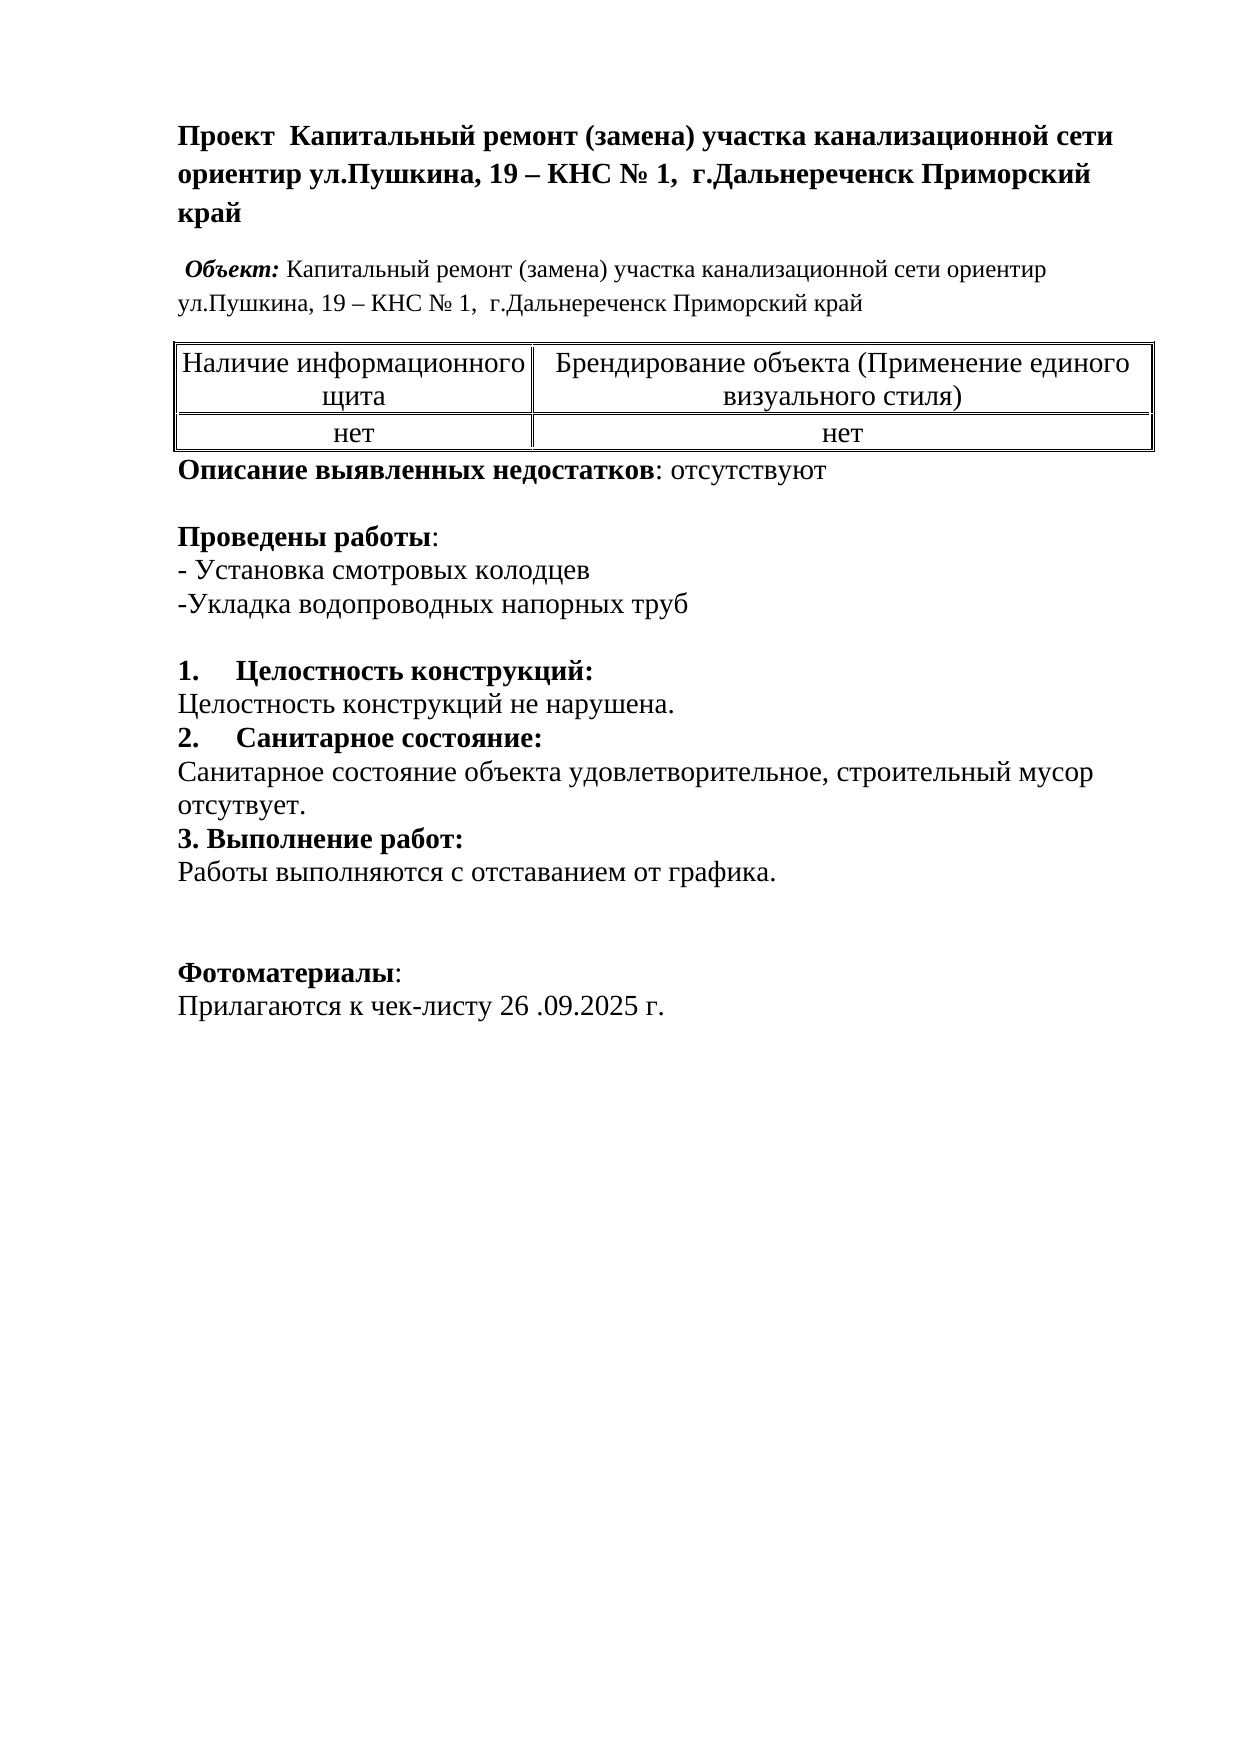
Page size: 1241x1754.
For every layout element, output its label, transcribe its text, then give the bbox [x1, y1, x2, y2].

text 1. Целостность конструкций: [177, 653, 1152, 687]
table_header Наличие информационного щита [177, 345, 532, 412]
text Фотоматериалы: [177, 955, 1152, 988]
text Прилагаются к чек-листу 26 .09.2025 г. [177, 988, 1152, 1022]
text - Установка смотровых колодцев [177, 552, 1152, 586]
table_cell нет [175, 412, 532, 448]
text Проведены работы: [177, 519, 1152, 552]
text Целостность конструкций не нарушена. [177, 687, 1152, 720]
text Работы выполняются с отставанием от графика. [177, 854, 1152, 888]
table_cell нет [533, 412, 1153, 448]
table_header Брендирование объекта (Применение единого визуального стиля) [533, 345, 1151, 412]
text -Укладка водопроводных напорных труб [177, 586, 1152, 619]
text Описание выявленных недостатков: отсутствуют [177, 452, 1152, 485]
text Проект Капитальный ремонт (замена) участка канализационной сети ориентир ул.Пушкина, 19 – КНС № 1, г.Дальнереченск Приморский край [177, 118, 1152, 229]
text 3. Выполнение работ: [177, 821, 1152, 854]
text 2. Санитарное состояние: [177, 720, 1152, 754]
text Объект: Капитальный ремонт (замена) участка канализационной сети ориентир ул.Пушкина, 19 – КНС № 1, г.Дальнереченск Приморский край [177, 254, 1152, 316]
text Санитарное состояние объекта удовлетворительное, строительный мусор отсутвует. [177, 754, 1152, 821]
